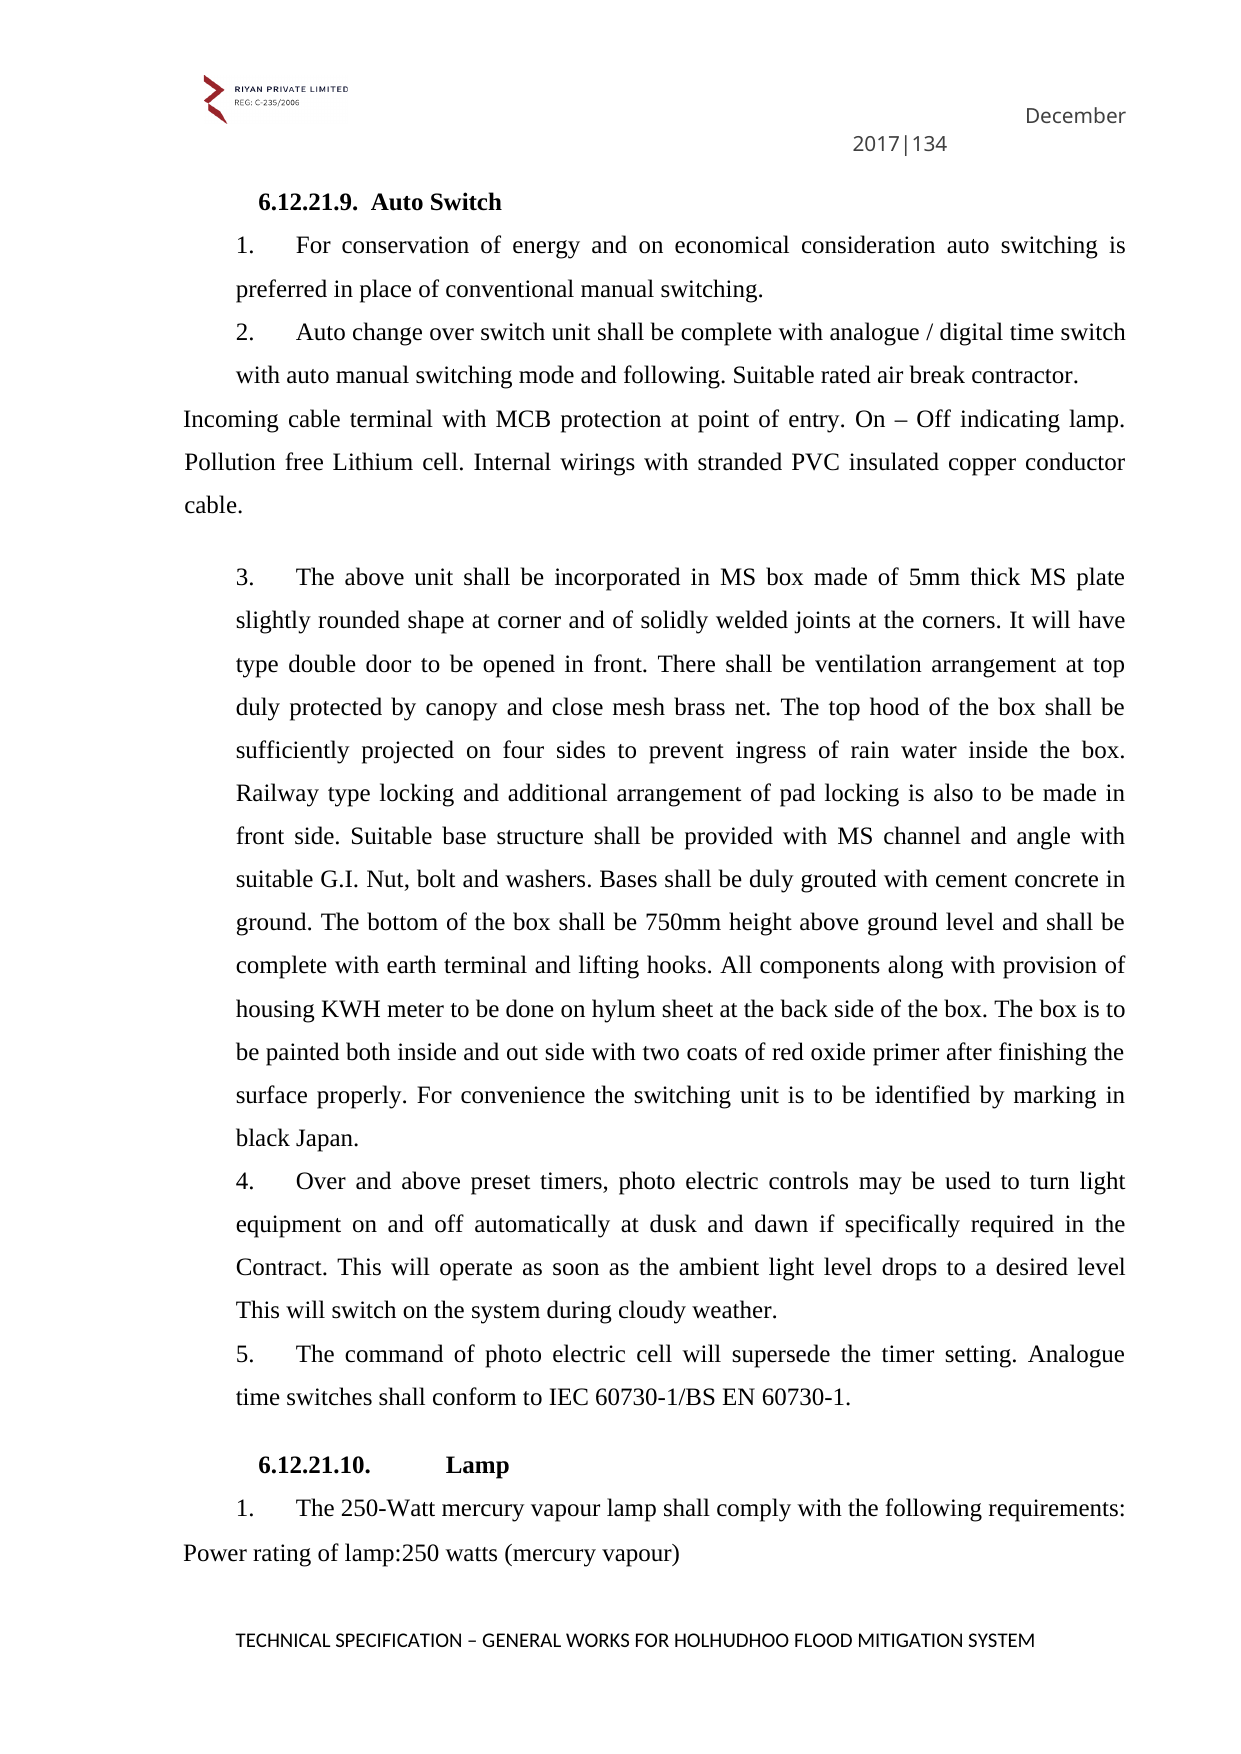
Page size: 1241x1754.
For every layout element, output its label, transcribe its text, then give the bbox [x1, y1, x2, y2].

text Power rating of lamp:250 watts (mercury vapour) [183, 1538, 1127, 1566]
list Auto change over switch unit shall be complete with analogue / digital time switch with auto manual switching mode and following. Suitable rated air break contractor. [236, 317, 1127, 389]
text Incoming cable terminal with MCB protection at point of entry. On – Off indicating lamp. Pollution free Lithium cell. Internal wirings with stranded PVC insulated copper conductor cable. [183, 404, 1127, 519]
list The command of photo electric cell will supersede the timer setting. Analogue time switches shall conform to IEC 60730-1/BS EN 60730-1. [236, 1339, 1127, 1411]
subtitle Lamp [258, 1450, 1126, 1479]
list The 250-Watt mercury vapour lamp shall comply with the following requirements: [236, 1493, 1127, 1522]
picture [203, 75, 348, 124]
subtitle Auto Switch [258, 187, 1126, 216]
list For conservation of energy and on economical consideration auto switching is preferred in place of conventional manual switching. [236, 231, 1127, 302]
list Over and above preset timers, photo electric controls may be used to turn light equipment on and off automatically at dusk and dawn if specifically required in the Contract. This will operate as soon as the ambient light level drops to a desired level This will switch on the system during cloudy weather. [236, 1166, 1127, 1324]
list The above unit shall be incorporated in MS box made of 5mm thick MS plate slightly rounded shape at corner and of solidly welded joints at the corners. It will have type double door to be opened in front. There shall be ventilation arrangement at top duly protected by canopy and close mesh brass net. The top hood of the box shall be sufficiently projected on four sides to prevent ingress of rain water inside the box. Railway type locking and additional arrangement of pad locking is also to be made in front side. Suitable base structure shall be provided with MS channel and angle with suitable G.I. Nut, bolt and washers. Bases shall be duly grouted with cement concrete in ground. The bottom of the box shall be 750mm height above ground level and shall be complete with earth terminal and lifting hooks. All components along with provision of housing KWH meter to be done on hylum sheet at the back side of the box. The box is to be painted both inside and out side with two coats of red oxide primer after finishing the surface properly. For convenience the switching unit is to be identified by marking in black Japan. [236, 562, 1127, 1152]
